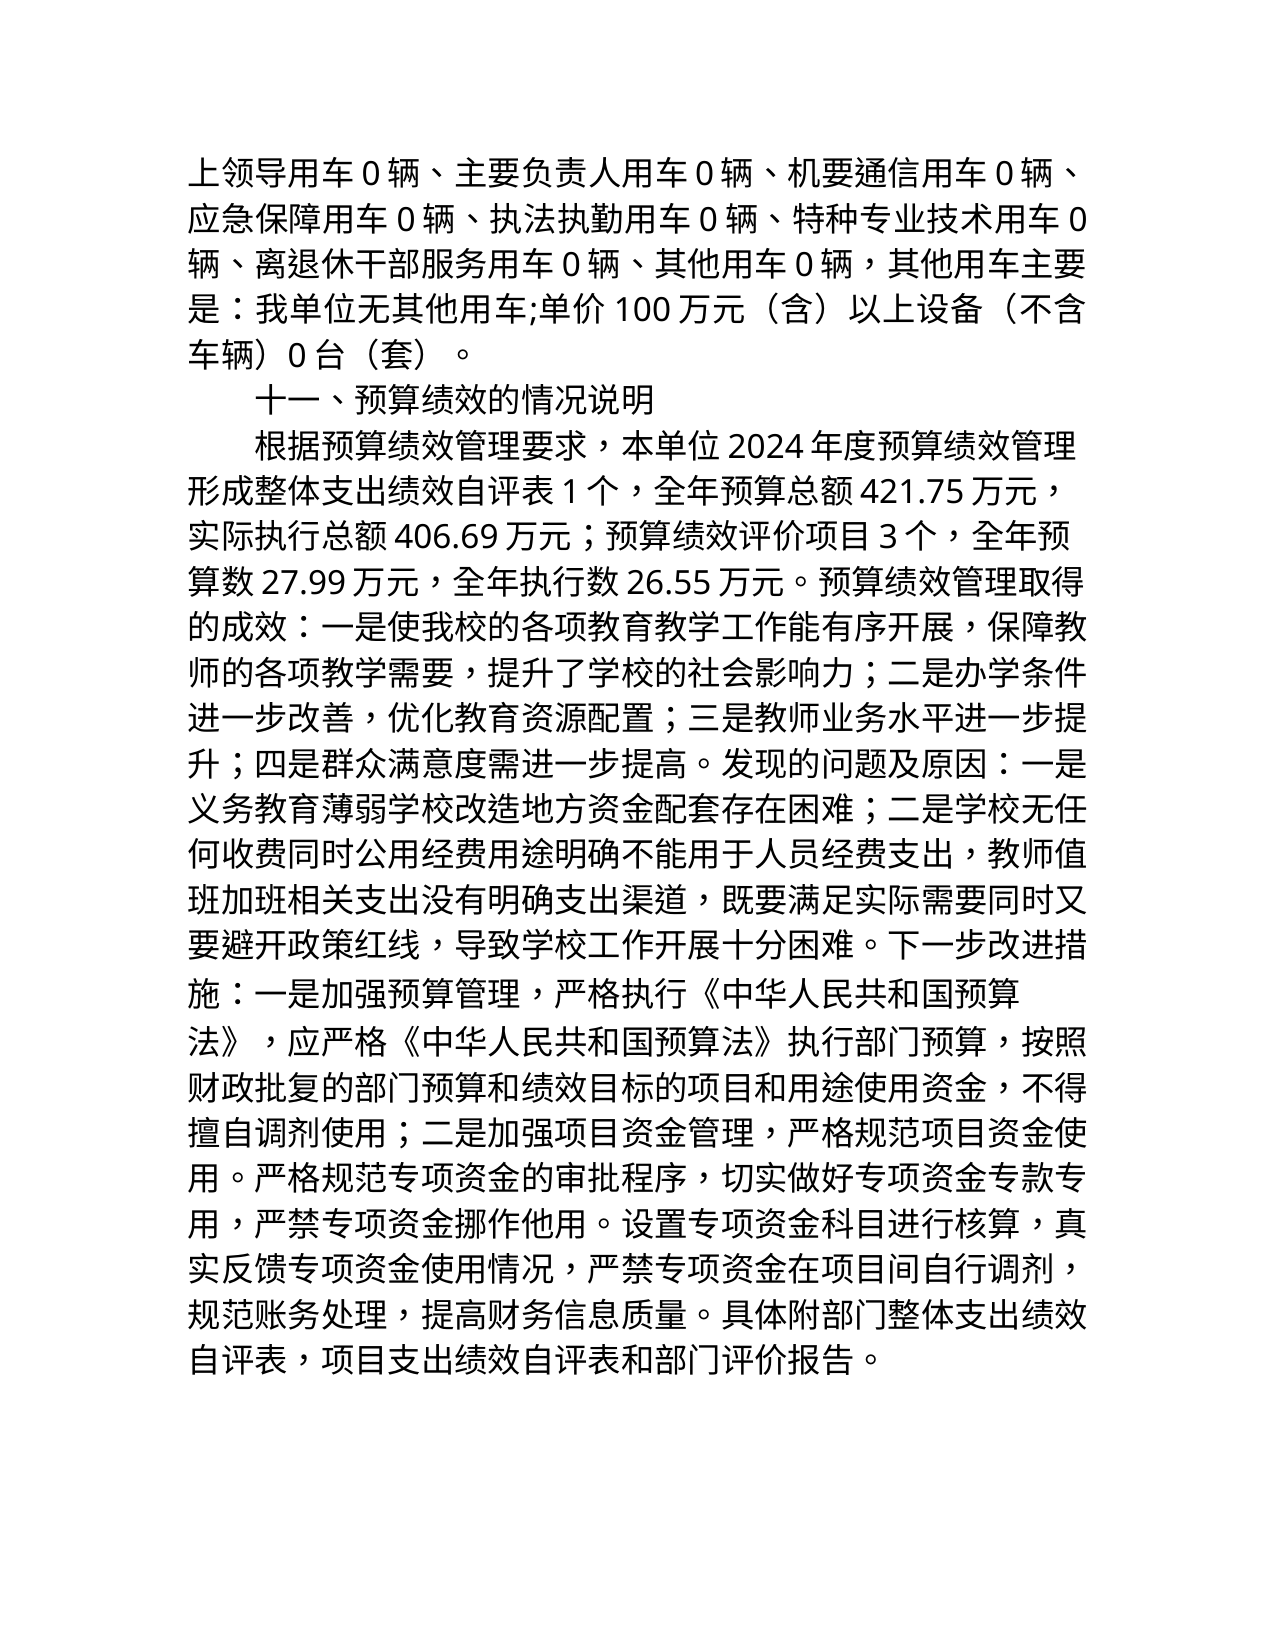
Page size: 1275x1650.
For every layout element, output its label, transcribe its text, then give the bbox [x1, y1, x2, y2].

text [187, 150, 1087, 377]
text 十一、预算绩效的情况说明 [187, 377, 1087, 422]
text 根据预算绩效管理要求，本单位2024年度预算绩效管理形成整体支出绩效自评表1个，全年预算总额421.75万元，实际执行总额406.69万元；预算绩效评价项目3个，全年预算数27.99万元，全年执行数26.55万元。预算绩效管理取得的成效：一是使我校的各项教育教学工作能有序开展，保障教师的各项教学需要，提升了学校的社会影响力；二是办学条件进一步改善，优化教育资源配置；三是教师业务水平进一步提升；四是群众满意度需进一步提高。发现的问题及原因：一是义务教育薄弱学校改造地方资金配套存在困难；二是学校无任何收费同时公用经费用途明确不能用于人员经费支出，教师值班加班相关支出没有明确支出渠道，既要满足实际需要同时又要避开政策红线，导致学校工作开展十分困难。下一步改进措施：一是加强预算管理，严格执行《中华人民共和国预算法》，应严格《中华人民共和国预算法》执行部门预算，按照财政批复的部门预算和绩效目标的项目和用途使用资金，不得擅自调剂使用；二是加强项目资金管理，严格规范项目资金使用。严格规范专项资金的审批程序，切实做好专项资金专款专用，严禁专项资金挪作他用。设置专项资金科目进行核算，真实反馈专项资金使用情况，严禁专项资金在项目间自行调剂，规范账务处理，提高财务信息质量。具体附部门整体支出绩效自评表，项目支出绩效自评表和部门评价报告。 [187, 422, 1087, 1382]
